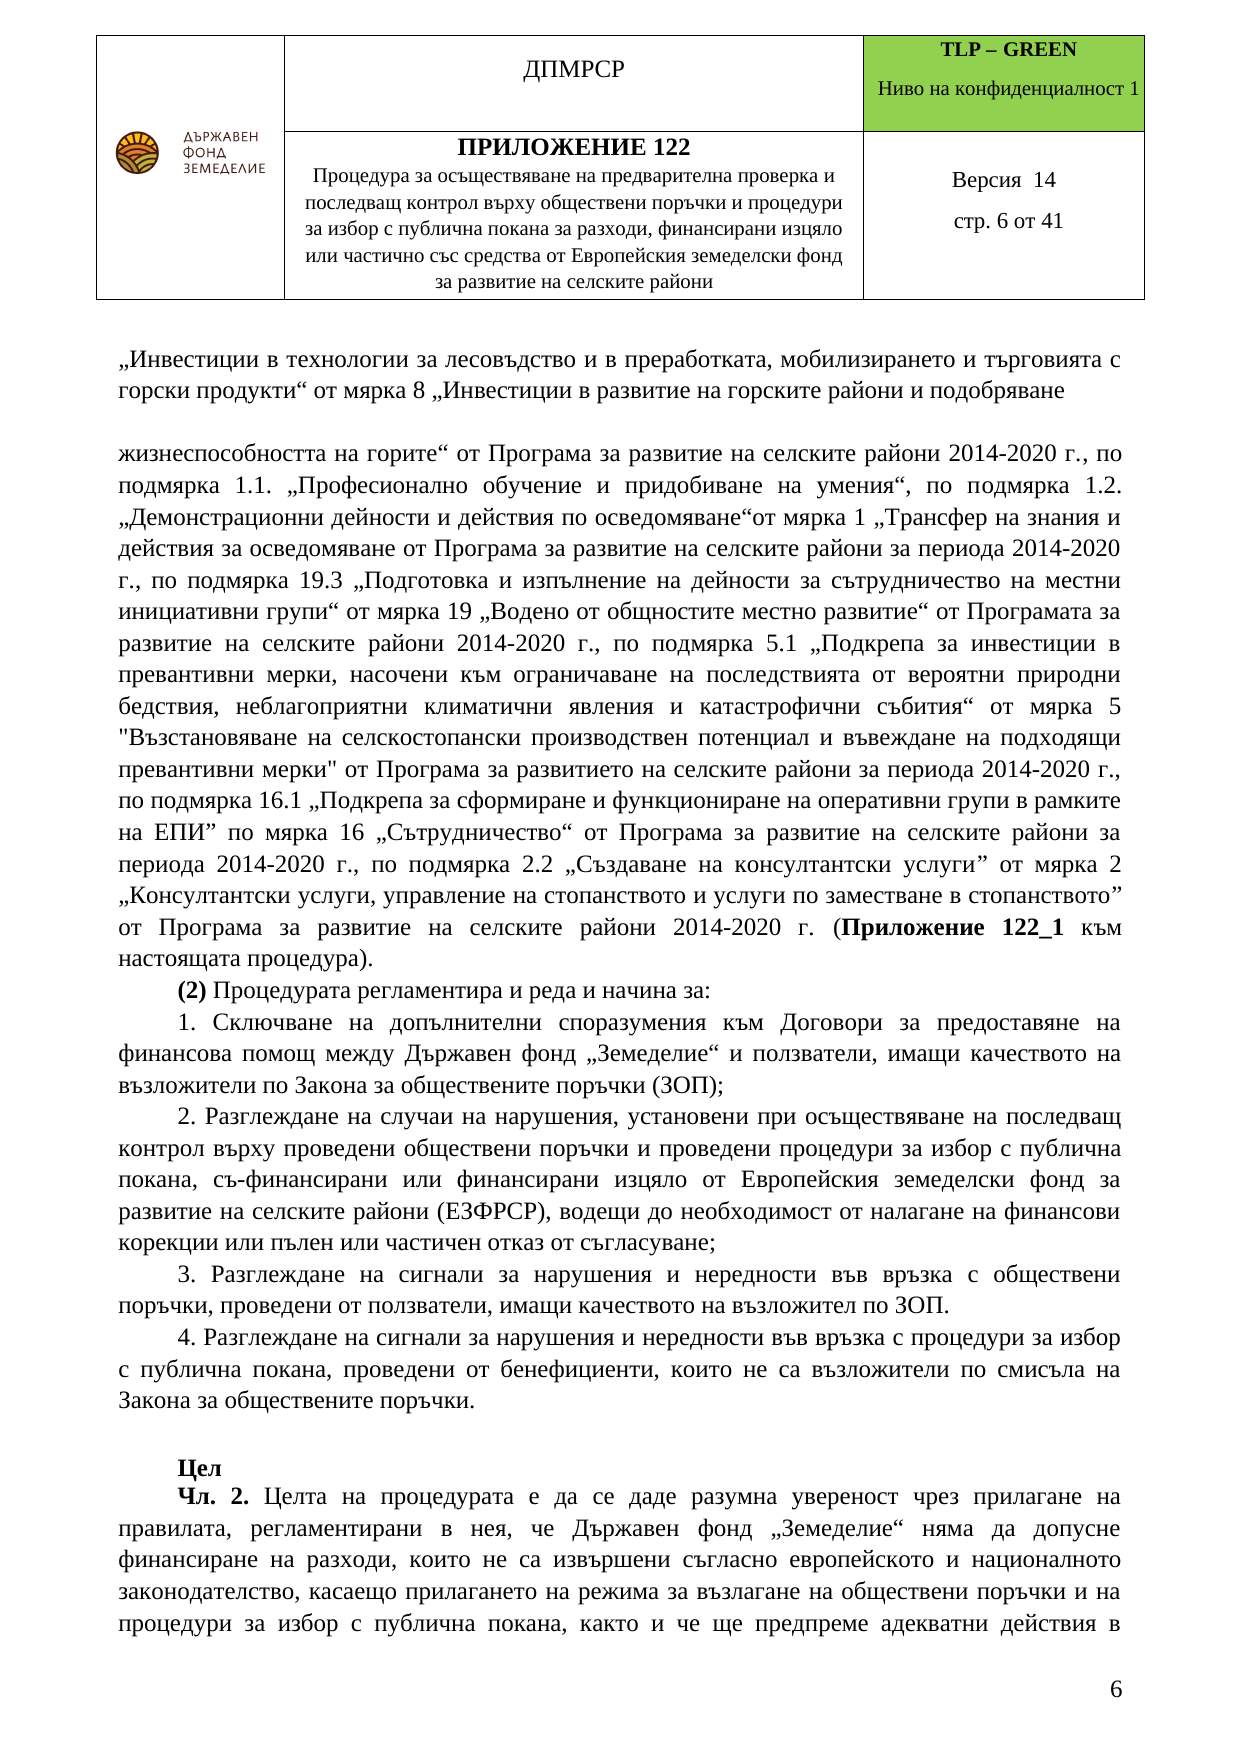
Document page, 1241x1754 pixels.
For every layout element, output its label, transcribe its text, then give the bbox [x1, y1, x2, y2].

text 3. Разглеждане на сигнали за нарушения и нередности във връзка с обществени поръчки, проведени от ползватели, имащи качеството на възложител по ЗОП. [118, 1259, 1122, 1319]
subtitle Цел [118, 1453, 1122, 1481]
text жизнеспособността на горите“ от Програма за развитие на селските райони 2014-2020 г., по подмярка 1.1. „Професионално обучение и придобиване на умения“, по подмярка 1.2. „Демонстрационни дейности и действия по осведомяване“от мярка 1 „Трансфер на знания и действия за осведомяване от Програма за развитие на селските райони за периода 2014-2020 г., по подмярка 19.3 „Подготовка и изпълнение на дейности за сътрудничество на местни инициативни групи“ от мярка 19 „Водено от общностите местно развитие“ от Програмата за развитие на селските райони 2014-2020 г., по подмярка 5.1 „Подкрепа за инвестиции в превантивни мерки, насочени към ограничаване на последствията от вероятни природни бедствия, неблагоприятни климатични явления и катастрофични събития“ от мярка 5 "Възстановяване на селскостопански производствен потенциал и въвеждане на подходящи превантивни мерки" от Програма за развитието на селските райони за периода 2014-2020 г., по подмярка 16.1 „Подкрепа за сформиране и функциониране на оперативни групи в рамките на ЕПИ” по мярка 16 „Сътрудничество“ от Програма за развитие на селските райони за периода 2014-2020 г., по подмярка 2.2 „Създаване на консултантски услуги” от мярка 2 „Консултантски услуги, управление на стопанството и услуги по заместване в стопанството” от Програма за развитие на селските райони 2014-2020 г. (Приложение 122_1 към настоящата процедура). [118, 438, 1122, 972]
text 2. Разглеждане на случаи на нарушения, установени при осъществяване на последващ контрол върху проведени обществени поръчки и проведени процедури за избор с публична покана, съ-финансирани или финансирани изцяло от Европейския земеделски фонд за развитие на селските райони (ЕЗФРСР), водещи до необходимост от налагане на финансови корекции или пълен или частичен отказ от съгласуване; [118, 1101, 1122, 1256]
picture [114, 129, 267, 175]
text (2) Процедурата регламентира и реда и начина за: [118, 975, 1122, 1004]
text 1. Сключване на допълнителни споразумения към Договори за предоставяне на финансова помощ между Държавен фонд „Земеделие“ и ползватели, имащи качеството на възложители по Закона за обществените поръчки (ЗОП); [118, 1007, 1122, 1098]
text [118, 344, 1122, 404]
text 4. Разглеждане на сигнали за нарушения и нередности във връзка с процедури за избор с публична покана, проведени от бенефициенти, които не са възложители по смисъла на Закона за обществените поръчки. [118, 1322, 1122, 1414]
